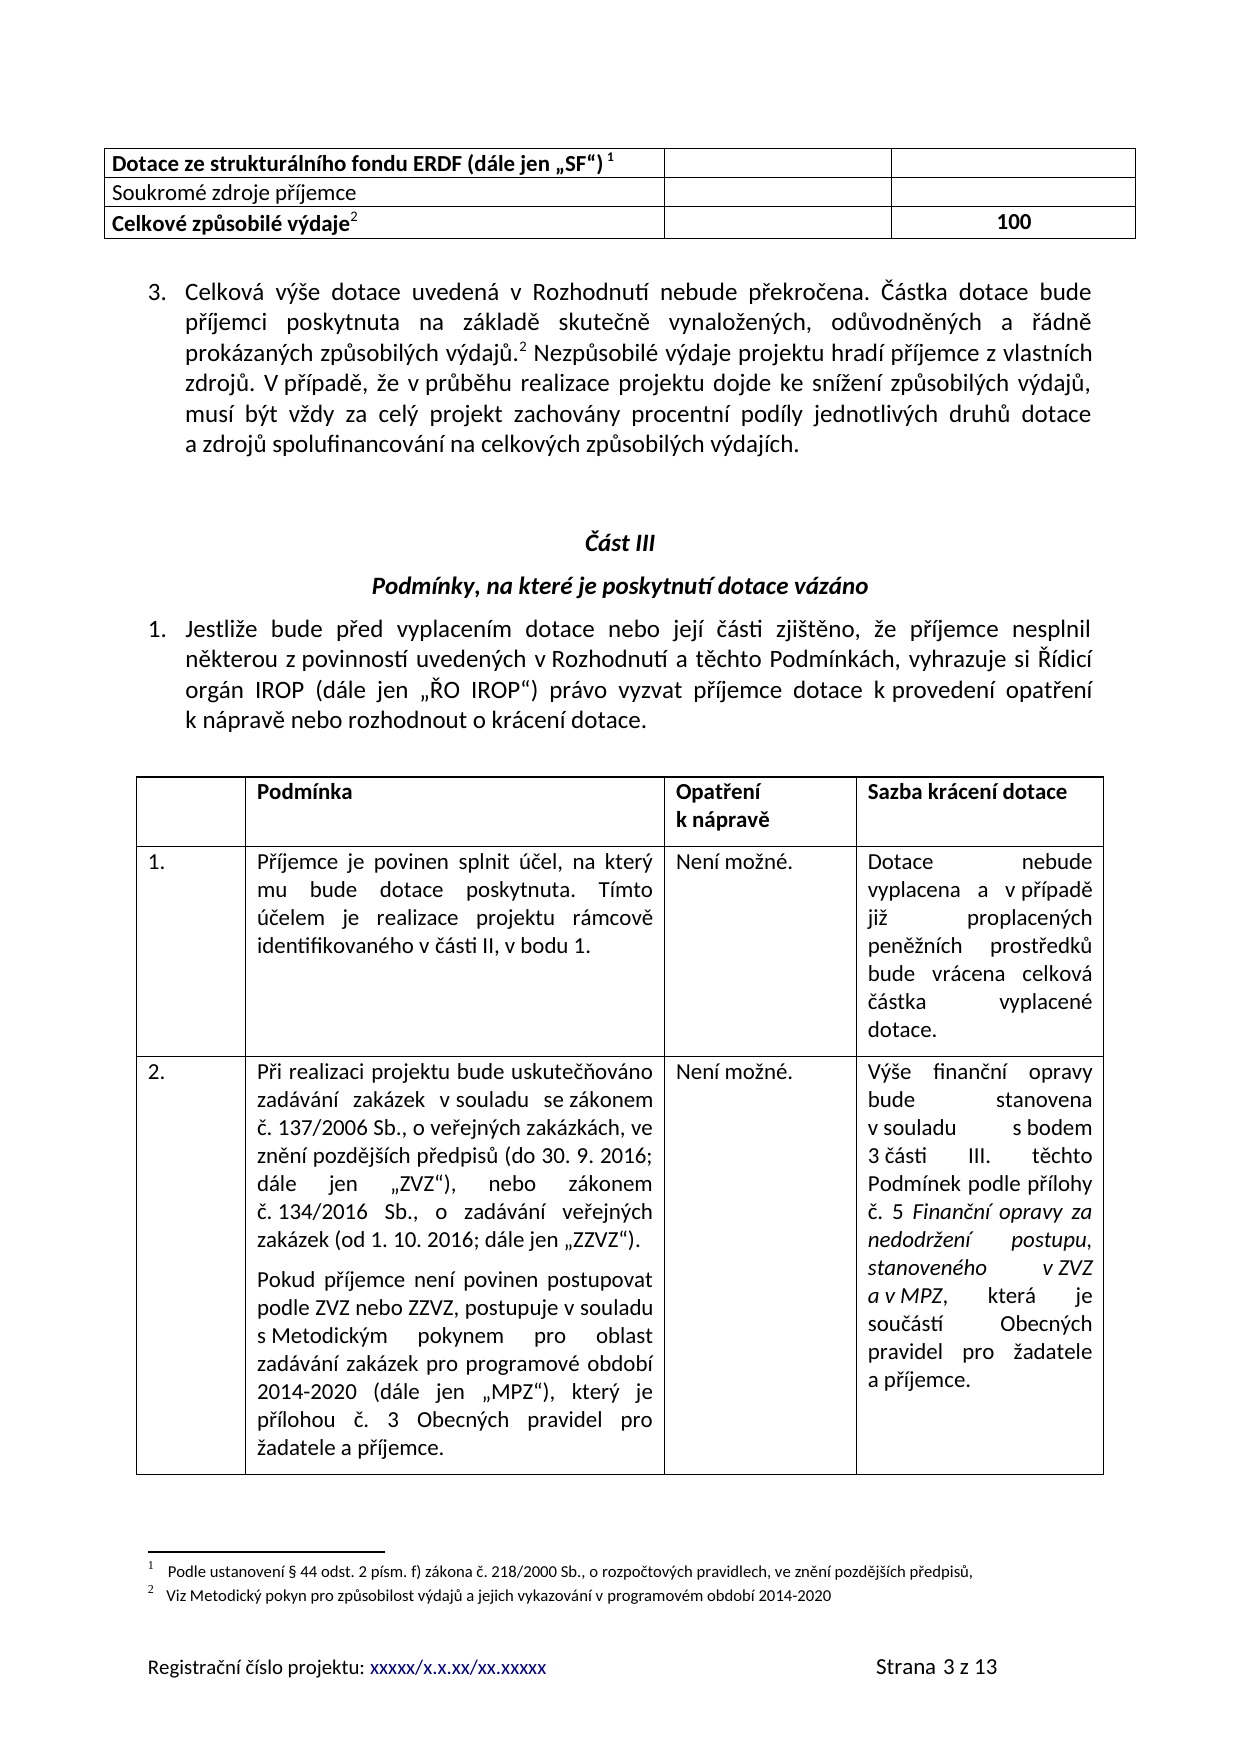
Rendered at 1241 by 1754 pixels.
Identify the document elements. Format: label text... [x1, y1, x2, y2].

table_header Opatření k nápravě [665, 778, 856, 846]
table_cell Soukromé zdroje příjemce [105, 178, 664, 206]
table_cell 2. [137, 1057, 245, 1474]
table_cell Není možné. [665, 1057, 856, 1474]
table_cell Příjemce je povinen splnit účel, na který mu bude dotace poskytnuta. Tímto účelem je realizace projektu rámcově identifikovaného v části II, v bodu 1. [246, 847, 664, 1056]
table_header Podmínka [246, 778, 664, 846]
table_cell [892, 178, 1135, 206]
list Celková výše dotace uvedená v Rozhodnutí nebude překročena. Částka dotace bude příjemci poskytnuta na základě skutečně vynaložených, odůvodněných a řádně prokázaných způsobilých výdajů.2 Nezpůsobilé výdaje projektu hradí příjemce z vlastních zdrojů. V případě, že v průběhu realizace projektu dojde ke snížení způsobilých výdajů, musí být vždy za celý projekt zachovány procentní podíly jednotlivých druhů dotace a zdrojů spolufinancování na celkových způsobilých výdajích. [148, 276, 1092, 459]
subtitle Část III [148, 527, 1092, 558]
table_cell Při realizaci projektu bude uskutečňováno zadávání zakázek v souladu se zákonem č. 137/2006 Sb., o veřejných zakázkách, ve znění pozdějších předpisů (do 30. 9. 2016; dále jen „ZVZ“), nebo zákonem č. 134/2016 Sb., o zadávání veřejných zakázek (od 1. 10. 2016; dále jen „ZZVZ“). Pokud příjemce není povinen postupovat podle ZVZ nebo ZZVZ, postupuje v souladu s Metodickým pokynem pro oblast zadávání zakázek pro programové období 2014-2020 (dále jen „MPZ“), který je přílohou č. 3 Obecných pravidel pro žadatele a příjemce. [246, 1057, 664, 1474]
table_cell Výše finanční opravy bude stanovena v souladu s bodem 3 části III. těchto Podmínek podle přílohy č. 5 Finanční opravy za nedodržení postupu, stanoveného v ZVZ a v MPZ, která je součástí Obecných pravidel pro žadatele a příjemce. [857, 1057, 1103, 1474]
table_cell Není možné. [665, 847, 856, 1056]
table_cell Dotace nebude vyplacena a v případě již proplacených peněžních prostředků bude vrácena celková částka vyplacené dotace. [857, 847, 1103, 1056]
table_cell [892, 149, 1135, 177]
list Jestliže bude před vyplacením dotace nebo její části zjištěno, že příjemce nesplnil některou z povinností uvedených v Rozhodnutí a těchto Podmínkách, vyhrazuje si Řídicí orgán IROP (dále jen „ŘO IROP“) právo vyzvat příjemce dotace k provedení opatření k nápravě nebo rozhodnout o krácení dotace. [148, 613, 1092, 735]
table_cell [665, 149, 891, 177]
table_header [137, 778, 245, 846]
table_cell 100 [892, 207, 1135, 237]
table_cell Celkové způsobilé výdaje [105, 207, 664, 237]
table_cell [665, 178, 891, 206]
table_header Sazba krácení dotace [857, 778, 1103, 846]
table_cell [665, 207, 891, 237]
subtitle Podmínky, na které je poskytnutí dotace vázáno [148, 570, 1092, 601]
table_cell 1. [137, 847, 245, 1056]
table_cell Dotace ze strukturálního fondu ERDF (dále jen „SF“) [105, 149, 664, 177]
